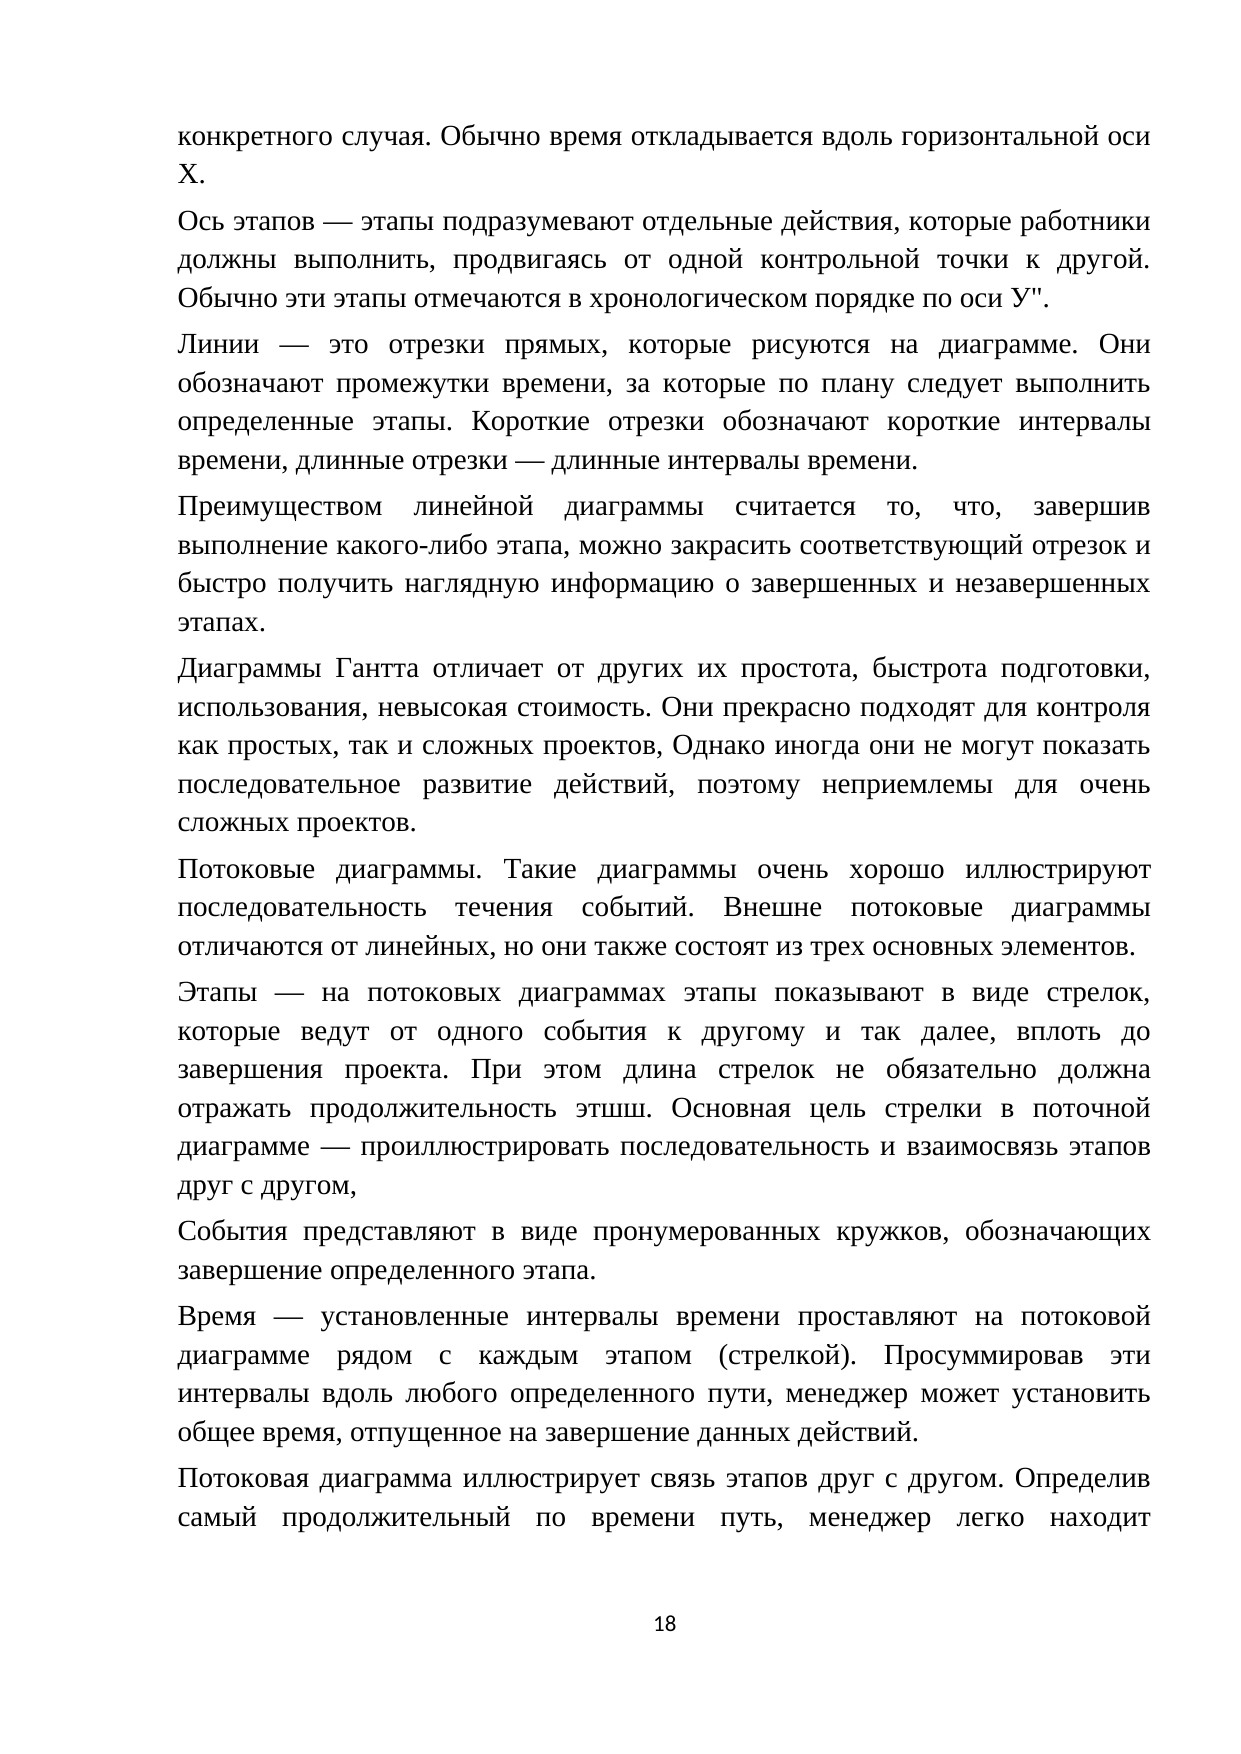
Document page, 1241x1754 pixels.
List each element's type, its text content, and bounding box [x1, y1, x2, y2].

text Диаграммы Гантта отличает от других их простота, быстрота подготовки, использования, невысокая стоимость. Они прекрасно подходят для контроля как простых, так и сложных проектов, Однако иногда они не могут показать последовательное развитие действий, поэтому неприемлемы для очень сложных проектов. [177, 650, 1152, 838]
text Время — установленные интервалы времени проставляют на потоковой диаграмме рядом с каждым этапом (стрелкой). Просуммировав эти интервалы вдоль любого определенного пути, менеджер может установить общее время, отпущенное на завершение данных действий. [177, 1298, 1152, 1447]
text События представляют в виде пронумерованных кружков, обозначающих завершение определенного этапа. [177, 1213, 1152, 1286]
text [177, 1460, 1152, 1532]
text Ось этапов — этапы подразумевают отдельные действия, которые работники должны выполнить, продвигаясь от одной контрольной точки к другой. Обычно эти этапы отмечаются в хронологическом порядке по оси У". [177, 203, 1152, 314]
text Линии — это отрезки прямых, которые рисуются на диаграмме. Они обозначают промежутки времени, за которые по плану следует выполнить определенные этапы. Короткие отрезки обозначают короткие интервалы времени, длинные отрезки — длинные интервалы времени. [177, 326, 1152, 476]
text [177, 118, 1152, 190]
text Этапы — на потоковых диаграммах этапы показывают в виде стрелок, которые ведут от одного события к другому и так далее, вплоть до завершения проекта. При этом длина стрелок не обязательно должна отражать продолжительность этшш. Основная цель стрелки в поточной диаграмме — проиллюстрировать последовательность и взаимосвязь этапов друг с другом, [177, 974, 1152, 1201]
text Преимуществом линейной диаграммы считается то, что, завершив выполнение какого-либо этапа, можно закрасить соответствующий отрезок и быстро получить наглядную информацию о завершенных и незавершенных этапах. [177, 488, 1152, 638]
text Потоковые диаграммы. Такие диаграммы очень хорошо иллюстрируют последовательность течения событий. Внешне потоковые диаграммы отличаются от линейных, но они также состоят из трех основных элементов. [177, 851, 1152, 962]
